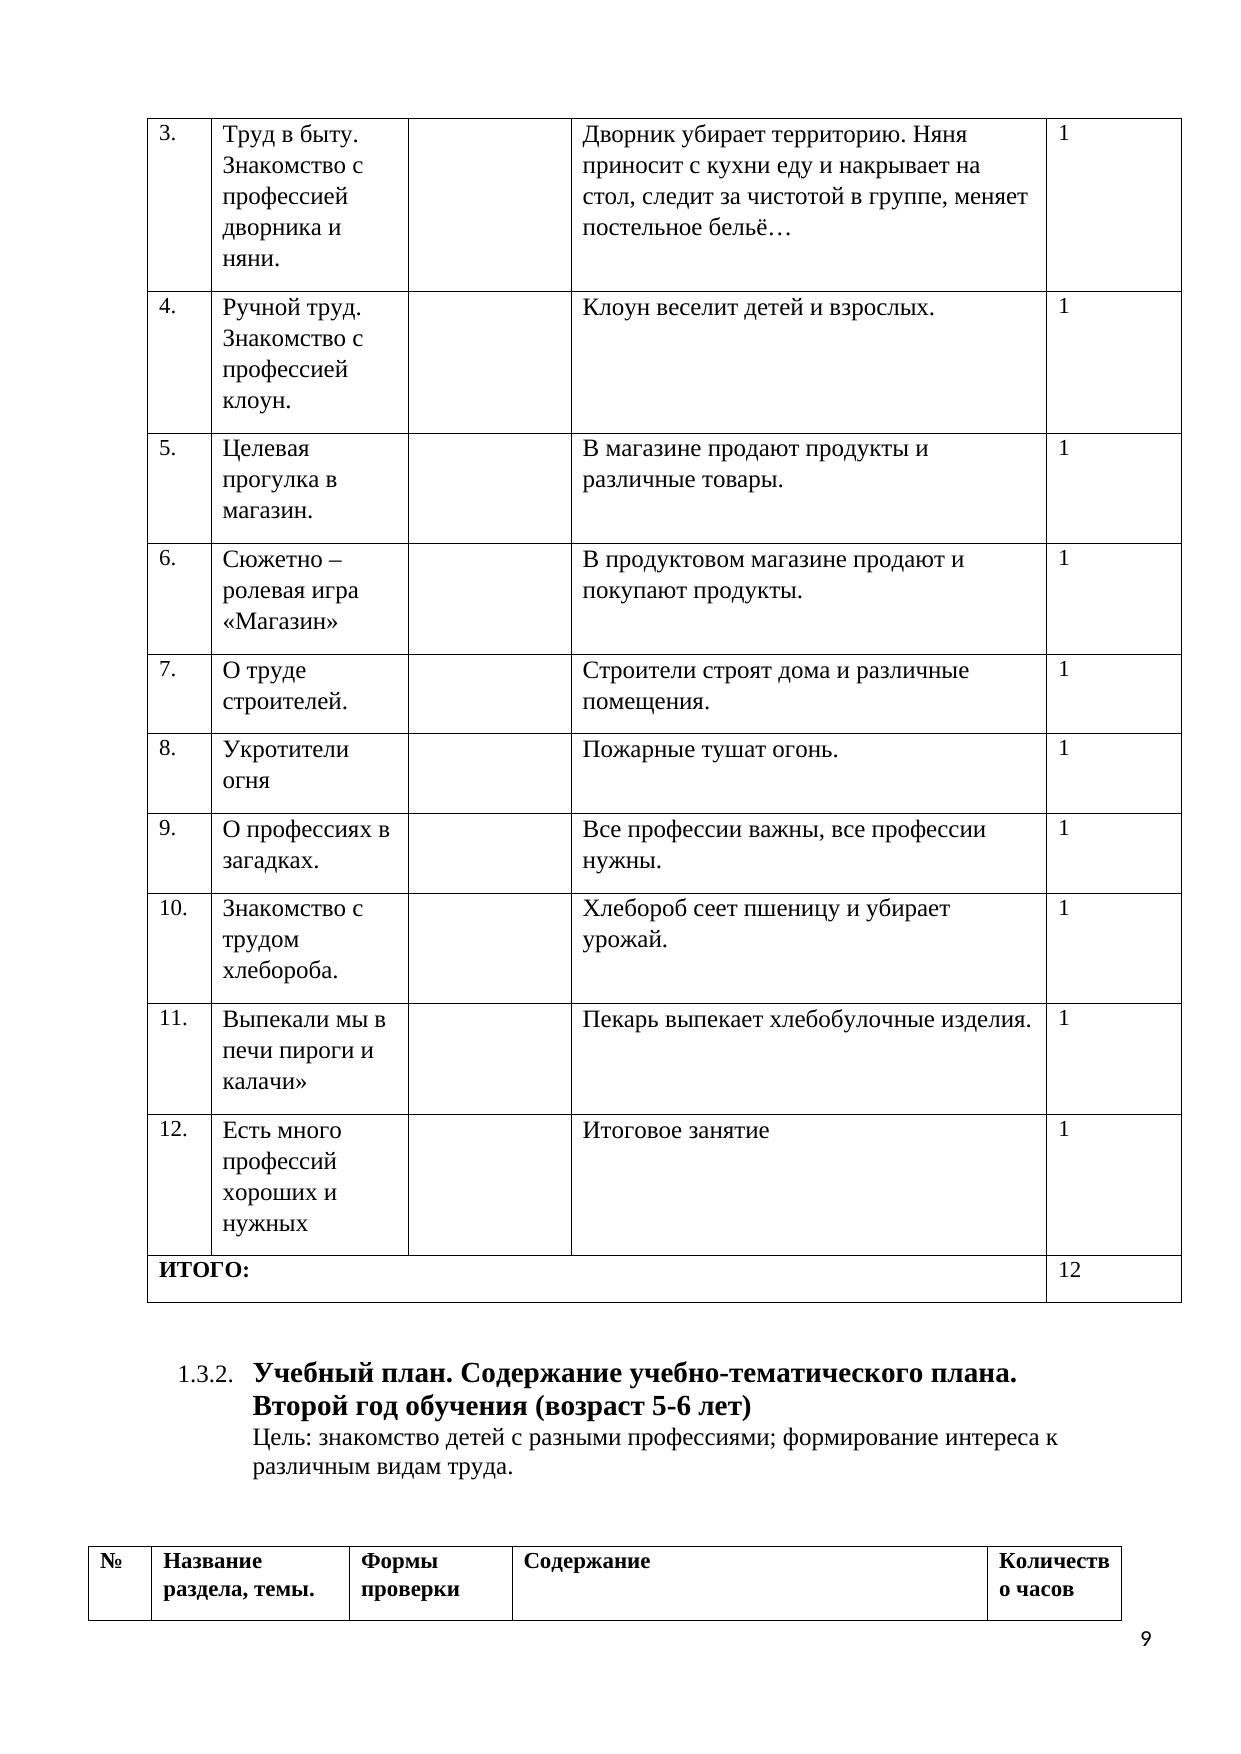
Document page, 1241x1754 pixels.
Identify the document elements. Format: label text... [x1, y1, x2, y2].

table_header № [89, 1547, 151, 1620]
table_cell 1 [1047, 434, 1181, 543]
table_cell Есть много профессий хороших и нужных [212, 1115, 408, 1255]
table_cell О труде строителей. [212, 655, 408, 733]
table_cell Сюжетно – ролевая игра «Магазин» [212, 544, 408, 654]
table_cell 10. [148, 894, 211, 1003]
table_cell 1 [1047, 1004, 1181, 1114]
table_cell 1 [1047, 292, 1181, 432]
table_cell ИТОГО: [148, 1256, 1046, 1302]
table_cell [409, 655, 571, 733]
table_cell 8. [148, 734, 211, 813]
table_cell Хлебороб сеет пшеницу и убирает урожай. [572, 894, 1046, 1003]
table_cell 7. [148, 655, 211, 733]
table_cell 1 [1047, 544, 1181, 654]
table_cell 1 [1047, 894, 1181, 1003]
table_cell Все профессии важны, все профессии нужны. [572, 814, 1046, 892]
table_cell Пекарь выпекает хлебобулочные изделия. [572, 1004, 1046, 1114]
table_header Содержание [513, 1547, 987, 1620]
table_cell [409, 734, 571, 813]
table_cell В магазине продают продукты и различные товары. [572, 434, 1046, 543]
table_cell [409, 1115, 571, 1255]
table_cell Ручной труд. Знакомство с профессией клоун. [212, 292, 408, 432]
table_cell В продуктовом магазине продают и покупают продукты. [572, 544, 1046, 654]
table_cell 11. [148, 1004, 211, 1114]
table_cell [409, 814, 571, 892]
table_cell Целевая прогулка в магазин. [212, 434, 408, 543]
table_cell Дворник убирает территорию. Няня приносит с кухни еду и накрывает на стол, следит за чистотой в группе, меняет постельное бельё… [572, 119, 1046, 291]
table_cell 12 [1047, 1256, 1181, 1302]
table_cell Выпекали мы в печи пироги и калачи» [212, 1004, 408, 1114]
table_cell Знакомство с трудом хлебороба. [212, 894, 408, 1003]
table_cell Укротители огня [212, 734, 408, 813]
table_cell Пожарные тушат огонь. [572, 734, 1046, 813]
table_cell Строители строят дома и различные помещения. [572, 655, 1046, 733]
table_cell 9. [148, 814, 211, 892]
table_cell Итоговое занятие [572, 1115, 1046, 1255]
table_header Количество часов [988, 1547, 1121, 1620]
table_cell 5. [148, 434, 211, 543]
table_cell [409, 292, 571, 432]
table_cell 1 [1047, 119, 1181, 291]
table_cell Клоун веселит детей и взрослых. [572, 292, 1046, 432]
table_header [350, 1547, 512, 1620]
subtitle Учебный план. Содержание учебно-тематического плана. Второй год обучения (возраст 5-6 лет) Цель: знакомство детей с разными профессиями; формирование интереса к различным видам труда. [177, 1355, 1152, 1479]
table_cell [409, 544, 571, 654]
table_cell 4. [148, 292, 211, 432]
table_cell 3. [148, 119, 211, 291]
table_cell 6. [148, 544, 211, 654]
table_cell Труд в быту. Знакомство с профессией дворника и няни. [212, 119, 408, 291]
table_cell [409, 119, 571, 291]
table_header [152, 1547, 349, 1620]
table_cell О профессиях в загадках. [212, 814, 408, 892]
table_cell 1 [1047, 1115, 1181, 1255]
table_cell [409, 434, 571, 543]
table_cell [409, 1004, 571, 1114]
table_cell 1 [1047, 734, 1181, 813]
table_cell 1 [1047, 655, 1181, 733]
table_cell [409, 894, 571, 1003]
table_cell 12. [148, 1115, 211, 1255]
table_cell 1 [1047, 814, 1181, 892]
